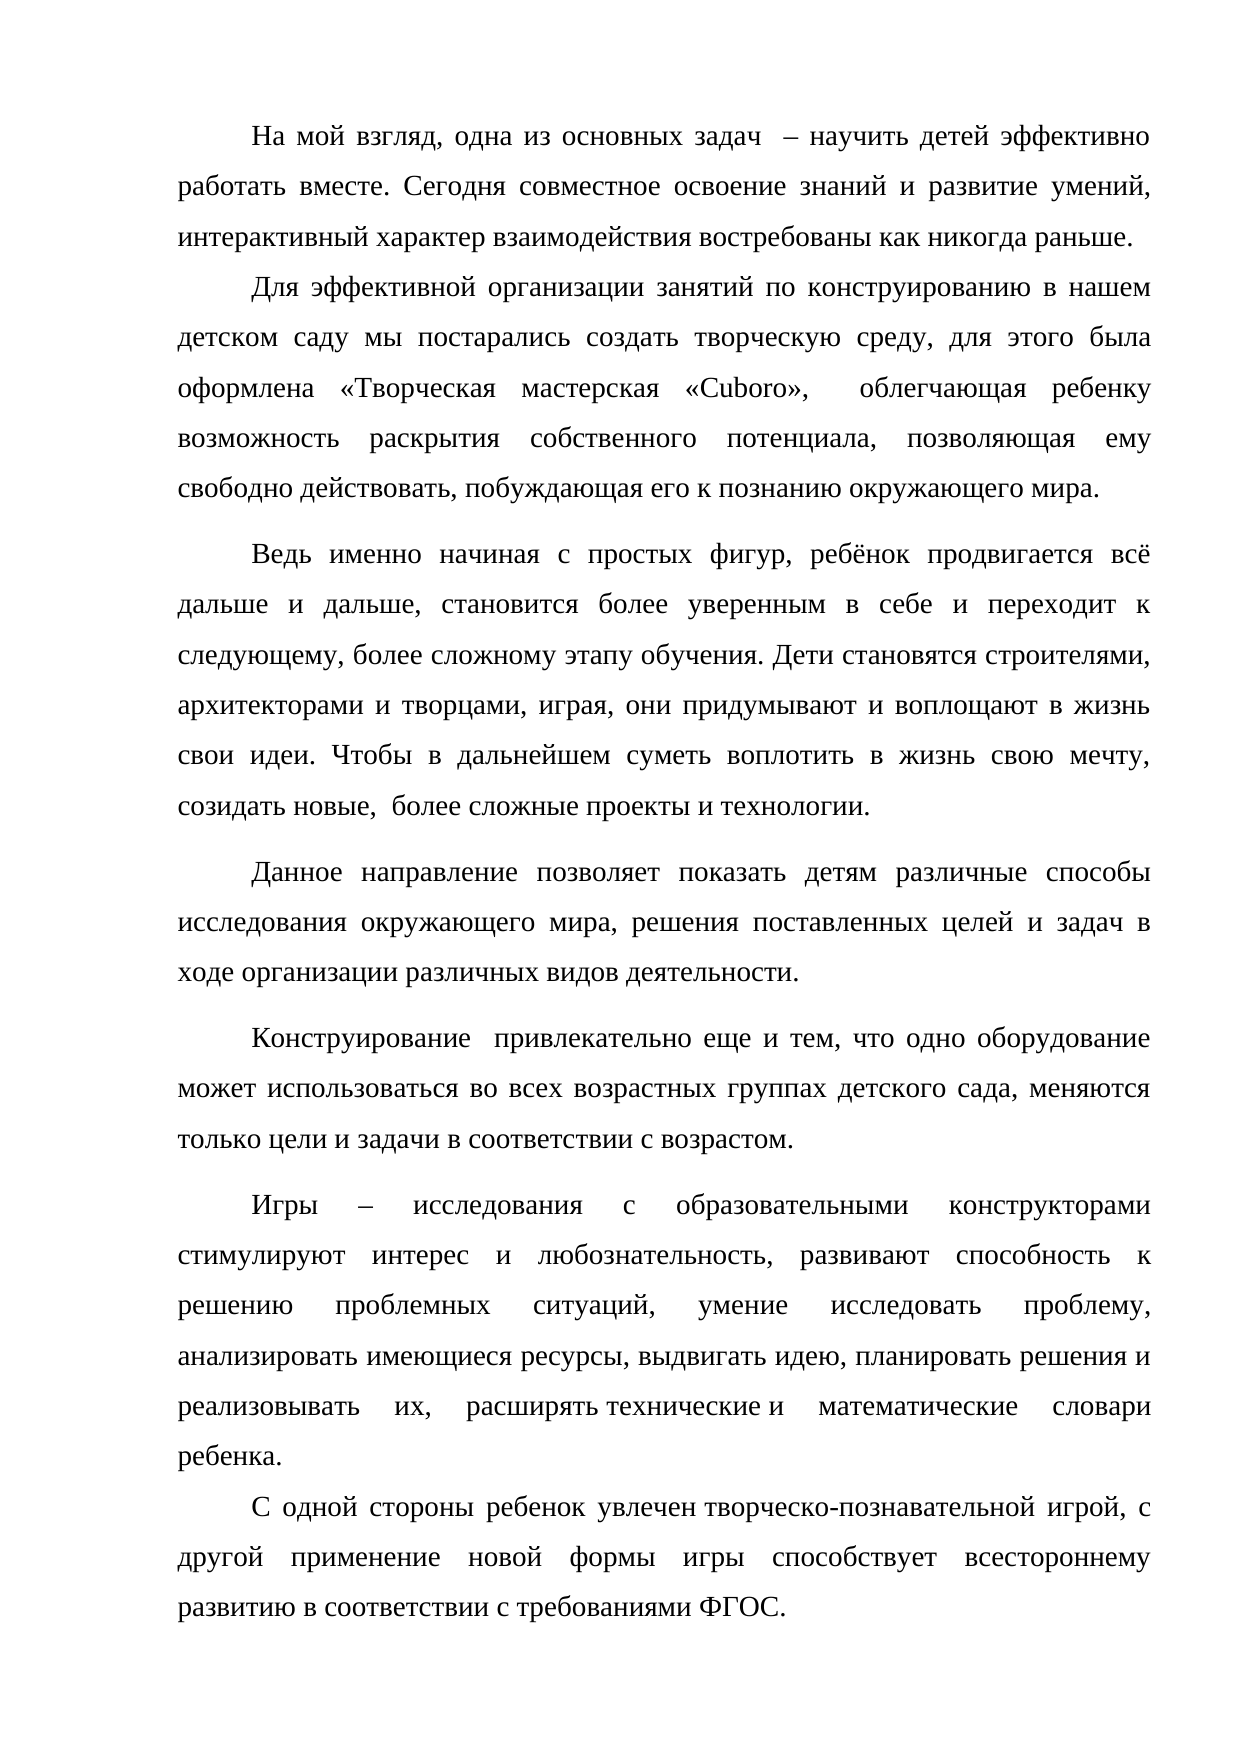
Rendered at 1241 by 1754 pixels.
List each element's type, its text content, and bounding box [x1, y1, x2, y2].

text На мой взгляд, одна из основных задач – научить детей эффективно работать вместе. Сегодня совместное освоение знаний и развитие умений, интерактивный характер взаимодействия востребованы как никогда раньше. [177, 118, 1152, 252]
text Конструирование привлекательно еще и тем, что одно оборудование может использоваться во всех возрастных группах детского сада, меняются только цели и задачи в соответствии с возрастом. [177, 1020, 1152, 1154]
text Данное направление позволяет показать детям различные способы исследования окружающего мира, решения поставленных целей и задач в ходе организации различных видов деятельности. [177, 854, 1152, 988]
text Для эффективной организации занятий по конструированию в нашем детском саду мы постарались создать творческую среду, для этого была оформлена «Творческая мастерская «Cuboro», облегчающая ребенку возможность раскрытия собственного потенциала, позволяющая ему свободно действовать, побуждающая его к познанию окружающего мира. [177, 269, 1152, 504]
text Игры – исследования с образовательными конструкторами стимулируют интерес и любознательность, развивают способность к решению проблемных ситуаций, умение исследовать проблему, анализировать имеющиеся ресурсы, выдвигать идею, планировать решения и реализовывать их, расширять технические и математические словари ребенка. [177, 1187, 1152, 1472]
text Ведь именно начиная с простых фигур, ребёнок продвигается всё дальше и дальше, становится более уверенным в себе и переходит к следующему, более сложному этапу обучения. Дети становятся строителями, архитекторами и творцами, играя, они придумывают и воплощают в жизнь свои идеи. Чтобы в дальнейшем суметь воплотить в жизнь свою мечту, созидать новые, более сложные проекты и технологии. [177, 536, 1152, 821]
text С одной стороны ребенок увлечен творческо-познавательной игрой, с другой применение новой формы игры способствует всестороннему развитию в соответствии с требованиями ФГОС. [177, 1489, 1152, 1623]
